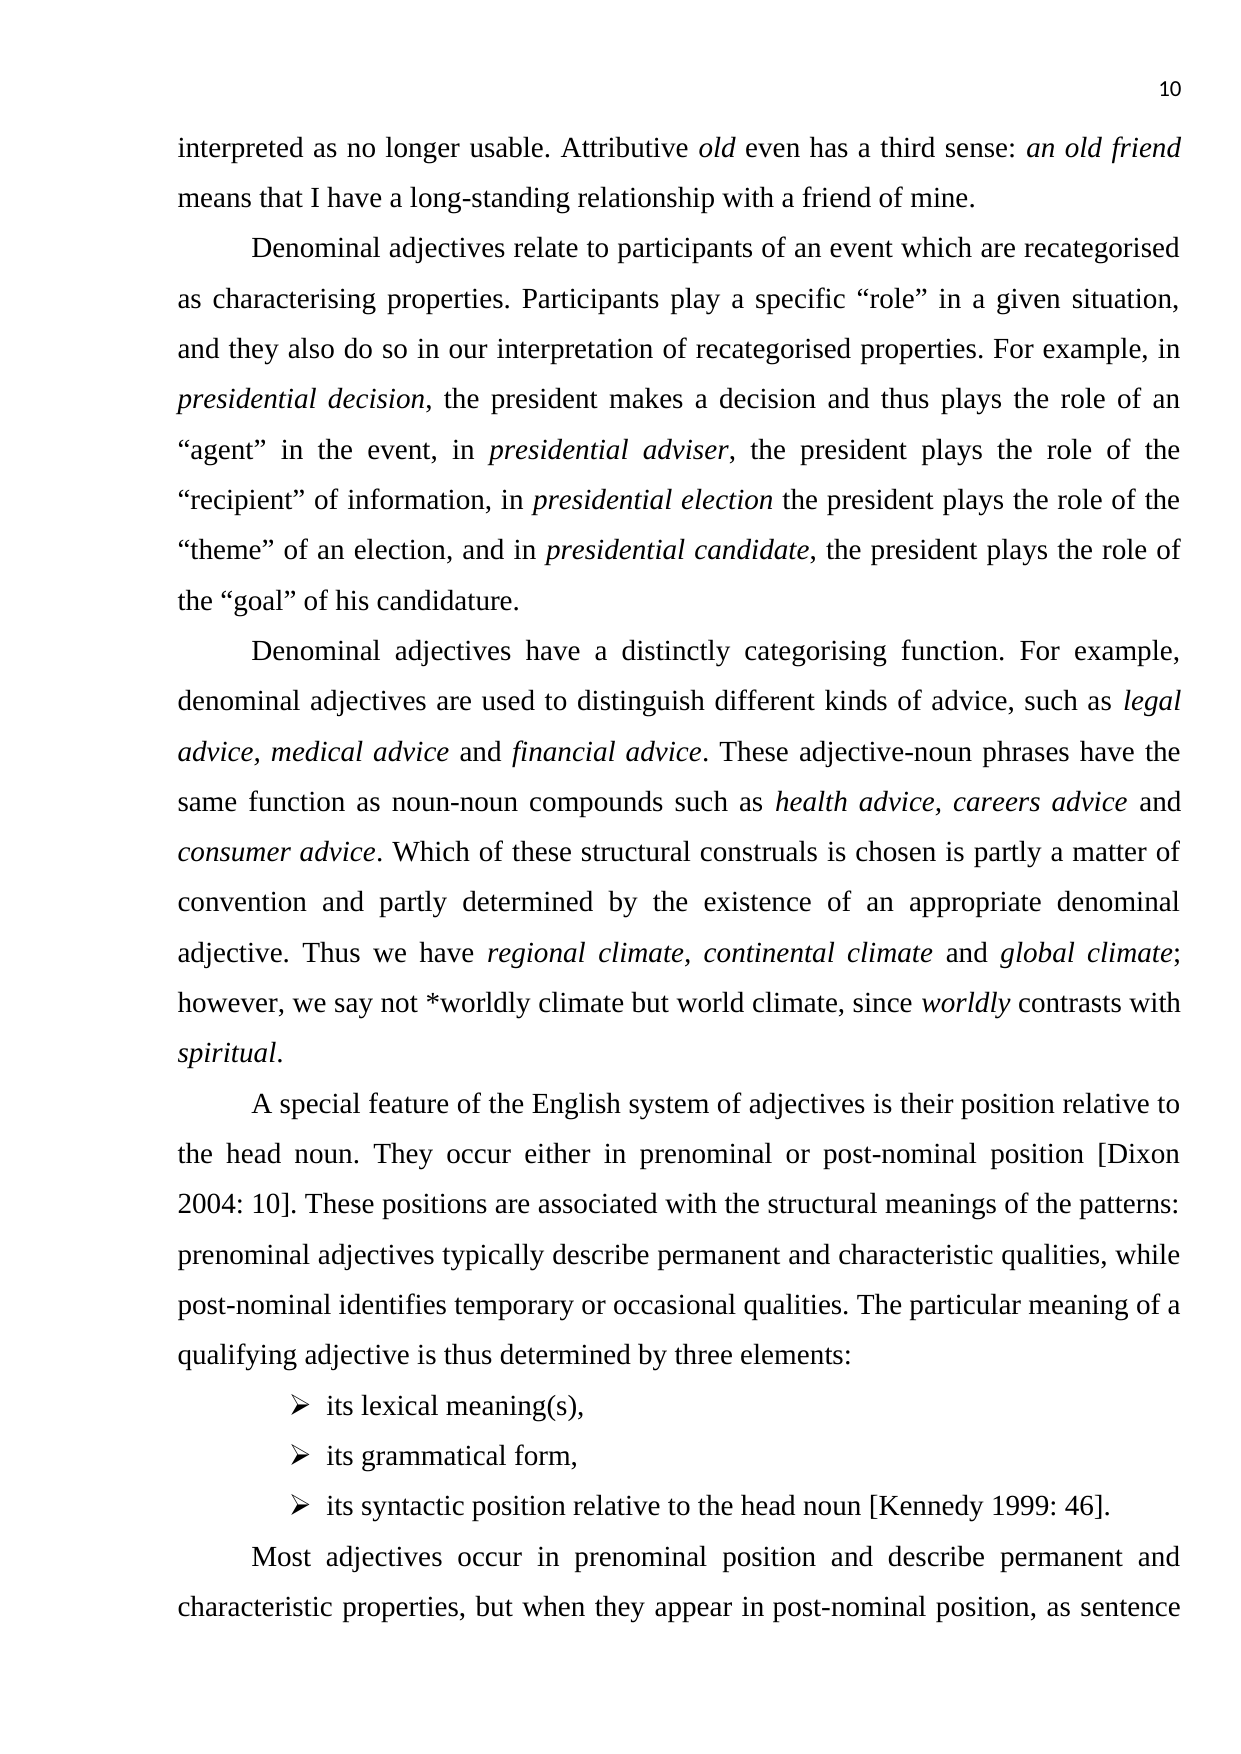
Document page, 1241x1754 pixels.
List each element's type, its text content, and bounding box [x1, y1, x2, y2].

list its syntactic position relative to the head noun [Kennedy 1999: 46]. [288, 1488, 1181, 1522]
list its grammatical form, [288, 1438, 1181, 1472]
text Denominal adjectives have a distinctly categorising function. For example, denominal adjectives are used to distinguish different kinds of advice, such as legal advice, medical advice and financial advice. These adjective-noun phrases have the same function as noun-noun compounds such as health advice, careers advice and consumer advice. Which of these structural construals is chosen is partly a matter of convention and partly determined by the existence of an appropriate denominal adjective. Thus we have regional climate, continental climate and global climate; however, we say not *worldly climate but world climate, since worldly contrasts with spiritual. [177, 633, 1181, 1069]
text A special feature of the English system of adjectives is their position relative to the head noun. They occur either in prenominal or post-nominal position [Dixon 2004: 10]. These positions are associated with the structural meanings of the patterns: prenominal adjectives typically describe permanent and characteristic qualities, while post-nominal identifies temporary or occasional qualities. The particular meaning of a qualifying adjective is thus determined by three elements: [177, 1086, 1181, 1371]
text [177, 1539, 1181, 1623]
list its lexical meaning(s), [288, 1388, 1181, 1421]
text Denominal adjectives relate to participants of an event which are recategorised as characterising properties. Participants play a specific “role” in a given situation, and they also do so in our interpretation of recategorised properties. For example, in presidential decision, the president makes a decision and thus plays the role of an “agent” in the event, in presidential adviser, the president plays the role of the “recipient” of information, in presidential election the president plays the role of the “theme” of an election, and in presidential candidate, the president plays the role of the “goal” of his candidature. [177, 231, 1181, 616]
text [177, 130, 1181, 214]
